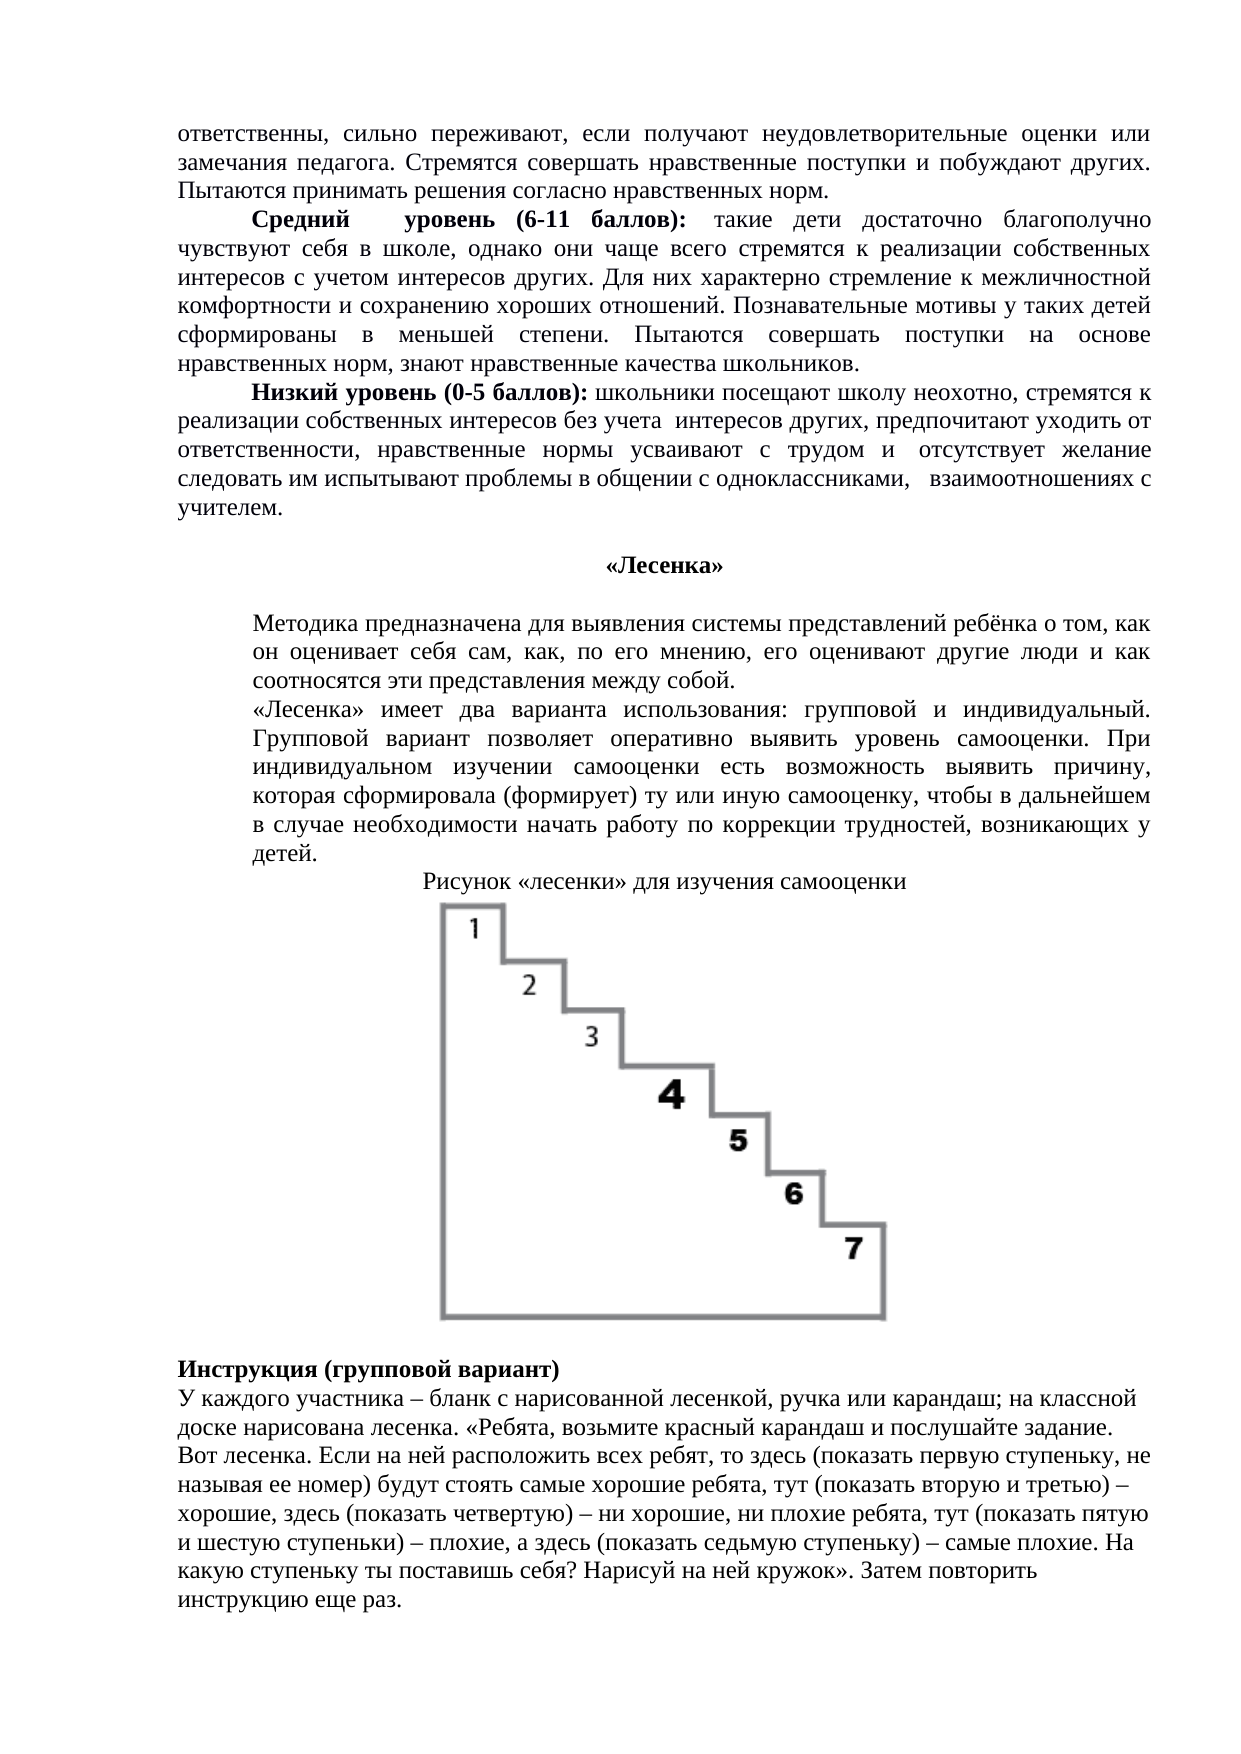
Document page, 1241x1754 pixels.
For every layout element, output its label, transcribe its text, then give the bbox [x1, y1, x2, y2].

text Методика предназначена для выявления системы представлений ребёнка о том, как он оценивает себя сам, как, по его мнению, его оценивают другие люди и как соотносятся эти представления между собой. [252, 608, 1152, 694]
text Средний уровень (6-11 баллов): такие дети достаточно благополучно чувствуют себя в школе, однако они чаще всего стремятся к реализации собственных интересов с учетом интересов других. Для них характерно стремление к межличностной комфортности и сохранению хороших отношений. Познавательные мотивы у таких детей сформированы в меньшей степени. Пытаются совершать поступки на основе нравственных норм, знают нравственные качества школьников. [177, 204, 1152, 377]
text «Лесенка» [177, 550, 1152, 578]
text «Лесенка» имеет два варианта использования: групповой и индивидуальный. Групповой вариант позволяет оперативно выявить уровень самооценки. При индивидуальном изучении самооценки есть возможность выявить причину, которая сформировала (формирует) ту или иную самооценку, чтобы в дальнейшем в случае необходимости начать работу по коррекции трудностей, возникающих у детей. [252, 694, 1152, 866]
text Инструкция (групповой вариант) У каждого участника – бланк с нарисованной лесенкой, ручка или карандаш; на классной доске нарисована лесенка. «Ребята, возьмите красный карандаш и послушайте задание. Вот лесенка. Если на ней расположить всех ребят, то здесь (показать первую ступеньку, не называя ее номер) будут стоять самые хорошие ребята, тут (показать вторую и третью) – хорошие, здесь (показать четвертую) – ни хорошие, ни плохие ребята, тут (показать пятую и шестую ступеньки) – плохие, а здесь (показать седьмую ступеньку) – самые плохие. На какую ступеньку ты поставишь себя? Нарисуй на ней кружок». Затем повторить инструкцию еще раз. [177, 1354, 1152, 1613]
text Низкий уровень (0-5 баллов): школьники посещают школу неохотно, стремятся к реализации собственных интересов без учета интересов других, предпочитают уходить от ответственности, нравственные нормы усваивают с трудом и отсутствует желание следовать им испытывают проблемы в общении с одноклассниками, взаимоотношениях с учителем. [177, 377, 1152, 521]
picture [435, 895, 894, 1325]
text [177, 118, 1152, 204]
